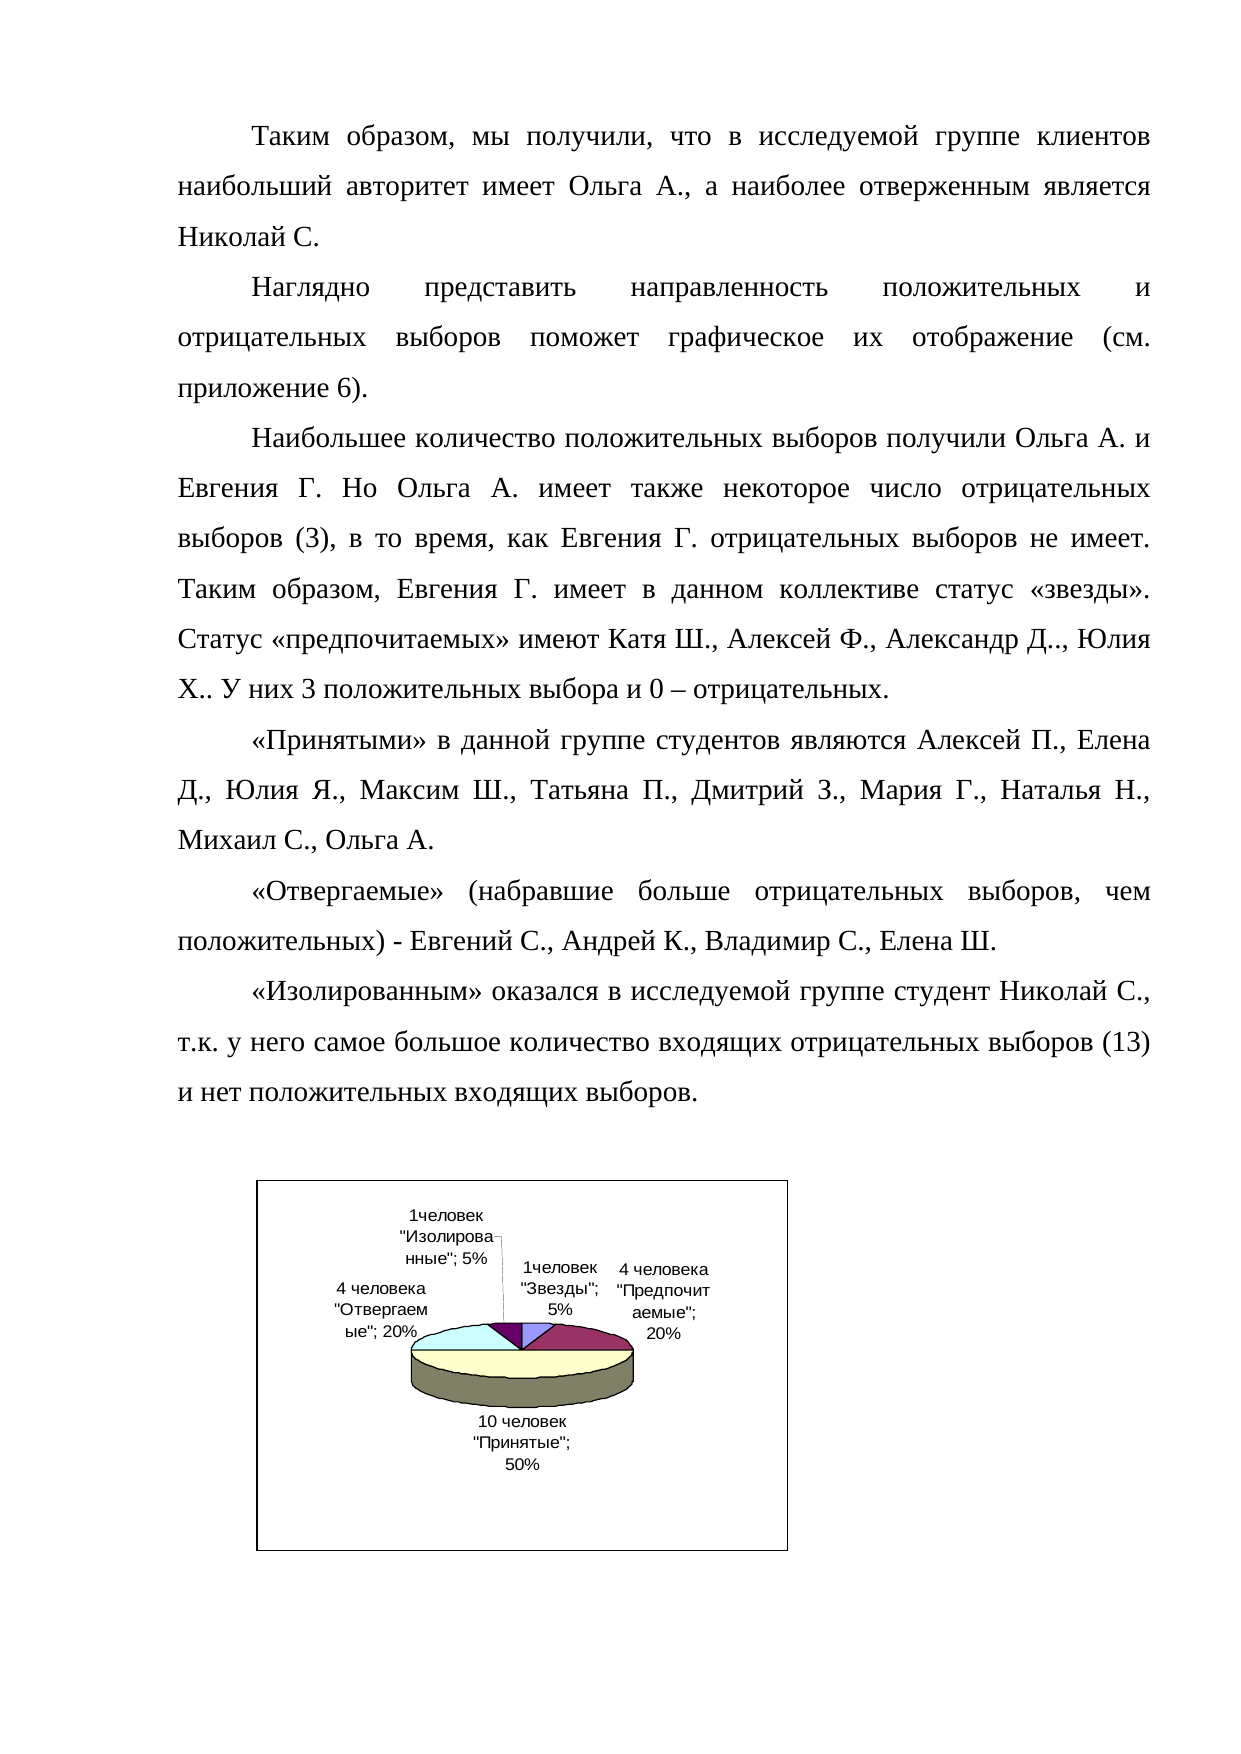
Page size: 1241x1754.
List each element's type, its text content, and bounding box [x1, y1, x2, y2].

text Наглядно представить направленность положительных и отрицательных выборов поможет графическое их отображение (см. приложение 6). [177, 269, 1152, 403]
text «Изолированным» оказался в исследуемой группе студент Николай С., т.к. у него самое большое количество входящих отрицательных выборов (13) и нет положительных входящих выборов. [177, 973, 1152, 1108]
text «Отвергаемые» (набравшие больше отрицательных выборов, чем положительных) - Евгений С., Андрей К., Владимир С., Елена Ш. [177, 873, 1152, 957]
text Наибольшее количество положительных выборов получили Ольга А. и Евгения Г. Но Ольга А. имеет также некоторое число отрицательных выборов (3), в то время, как Евгения Г. отрицательных выборов не имеет. Таким образом, Евгения Г. имеет в данном коллективе статус «звезды». Статус «предпочитаемых» имеют Катя Ш., Алексей Ф., Александр Д.., Юлия Х.. У них 3 положительных выбора и 0 – отрицательных. [177, 420, 1152, 705]
text «Принятыми» в данной группе студентов являются Алексей П., Елена Д., Юлия Я., Максим Ш., Татьяна П., Дмитрий З., Мария Г., Наталья Н., Михаил С., Ольга А. [177, 722, 1152, 856]
text Таким образом, мы получили, что в исследуемой группе клиентов наибольший авторитет имеет Ольга А., а наиболее отверженным является Николай С. [177, 118, 1152, 252]
